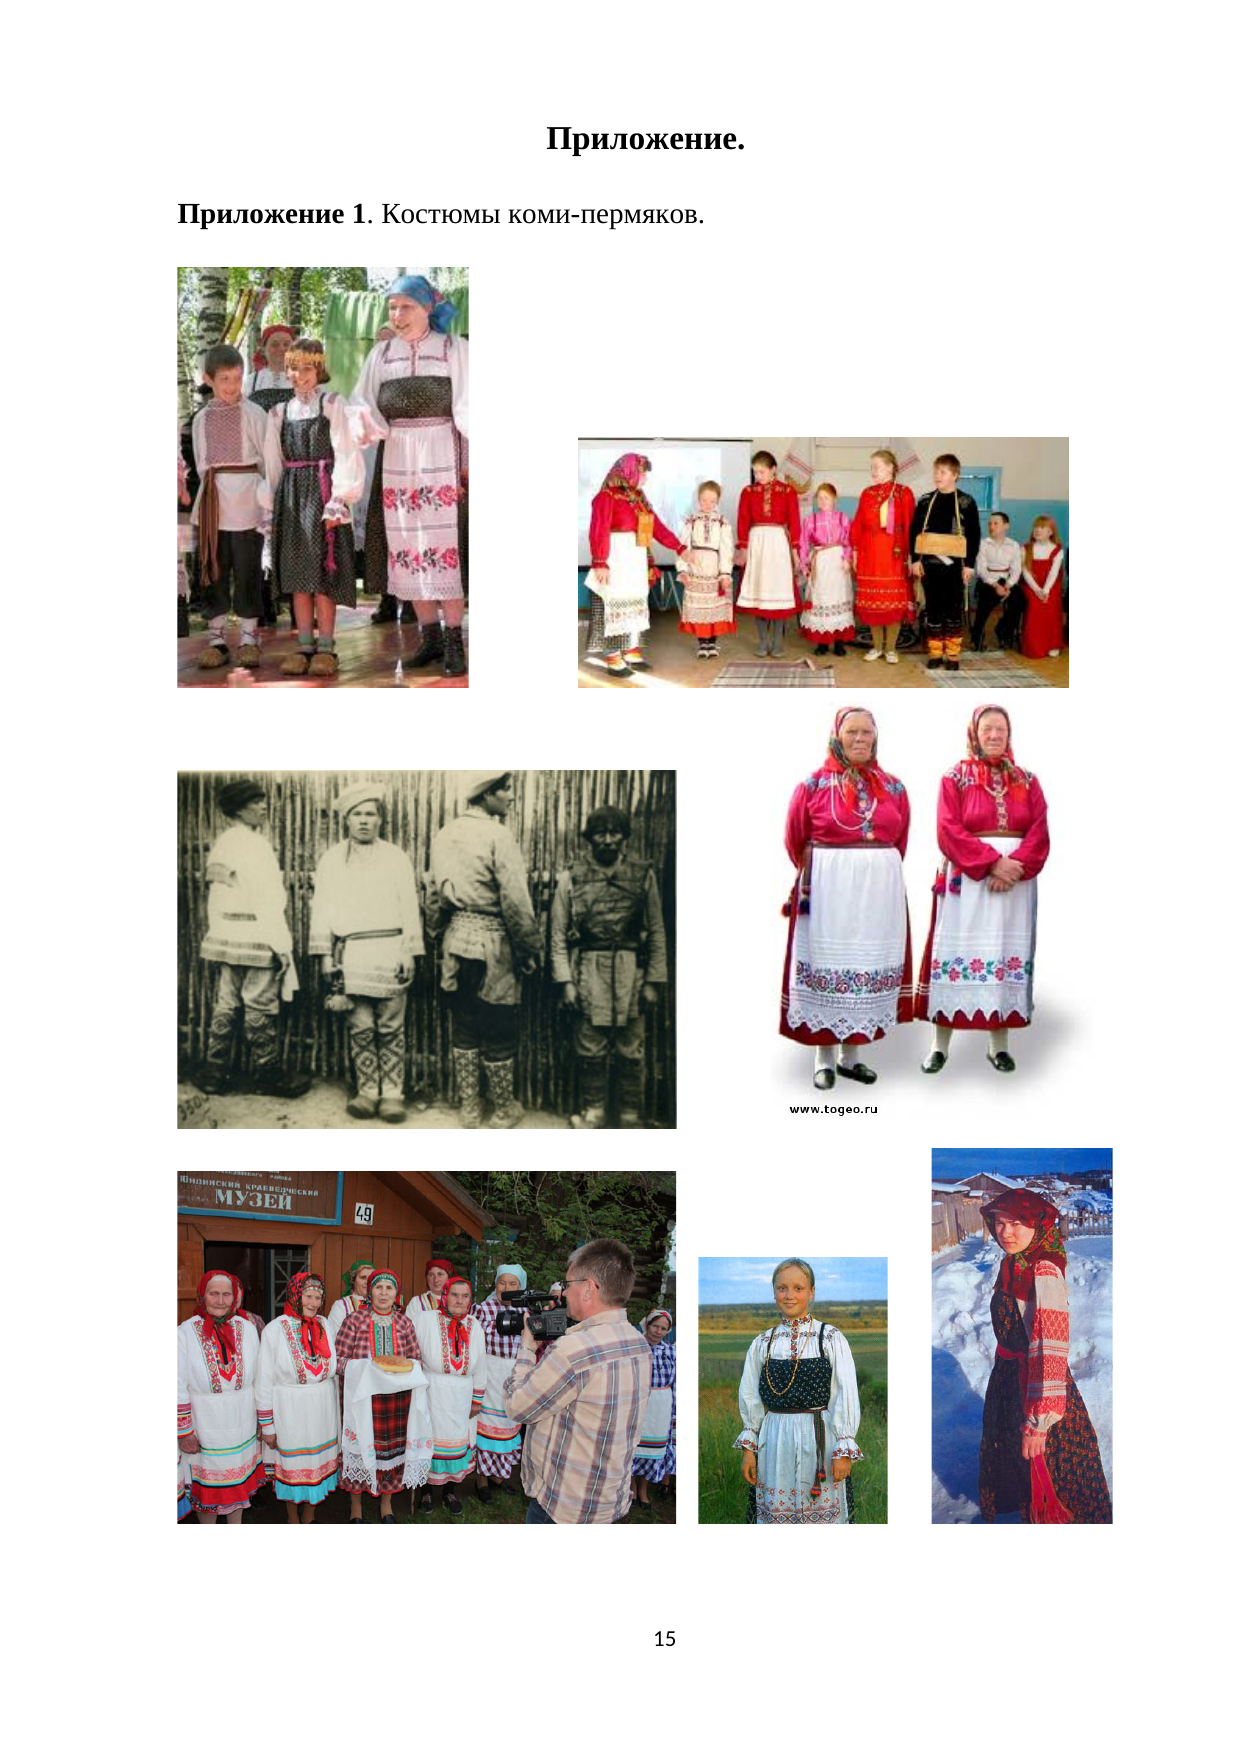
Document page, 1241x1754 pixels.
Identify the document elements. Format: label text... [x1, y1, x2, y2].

text Приложение 1. Костюмы коми-пермяков. [177, 196, 1152, 230]
picture [177, 1171, 677, 1524]
text Приложение. [177, 118, 1152, 156]
picture [177, 267, 469, 688]
picture [698, 1257, 888, 1524]
picture [578, 437, 1069, 688]
picture [771, 701, 1097, 1129]
picture [177, 770, 677, 1129]
picture [931, 1148, 1113, 1524]
